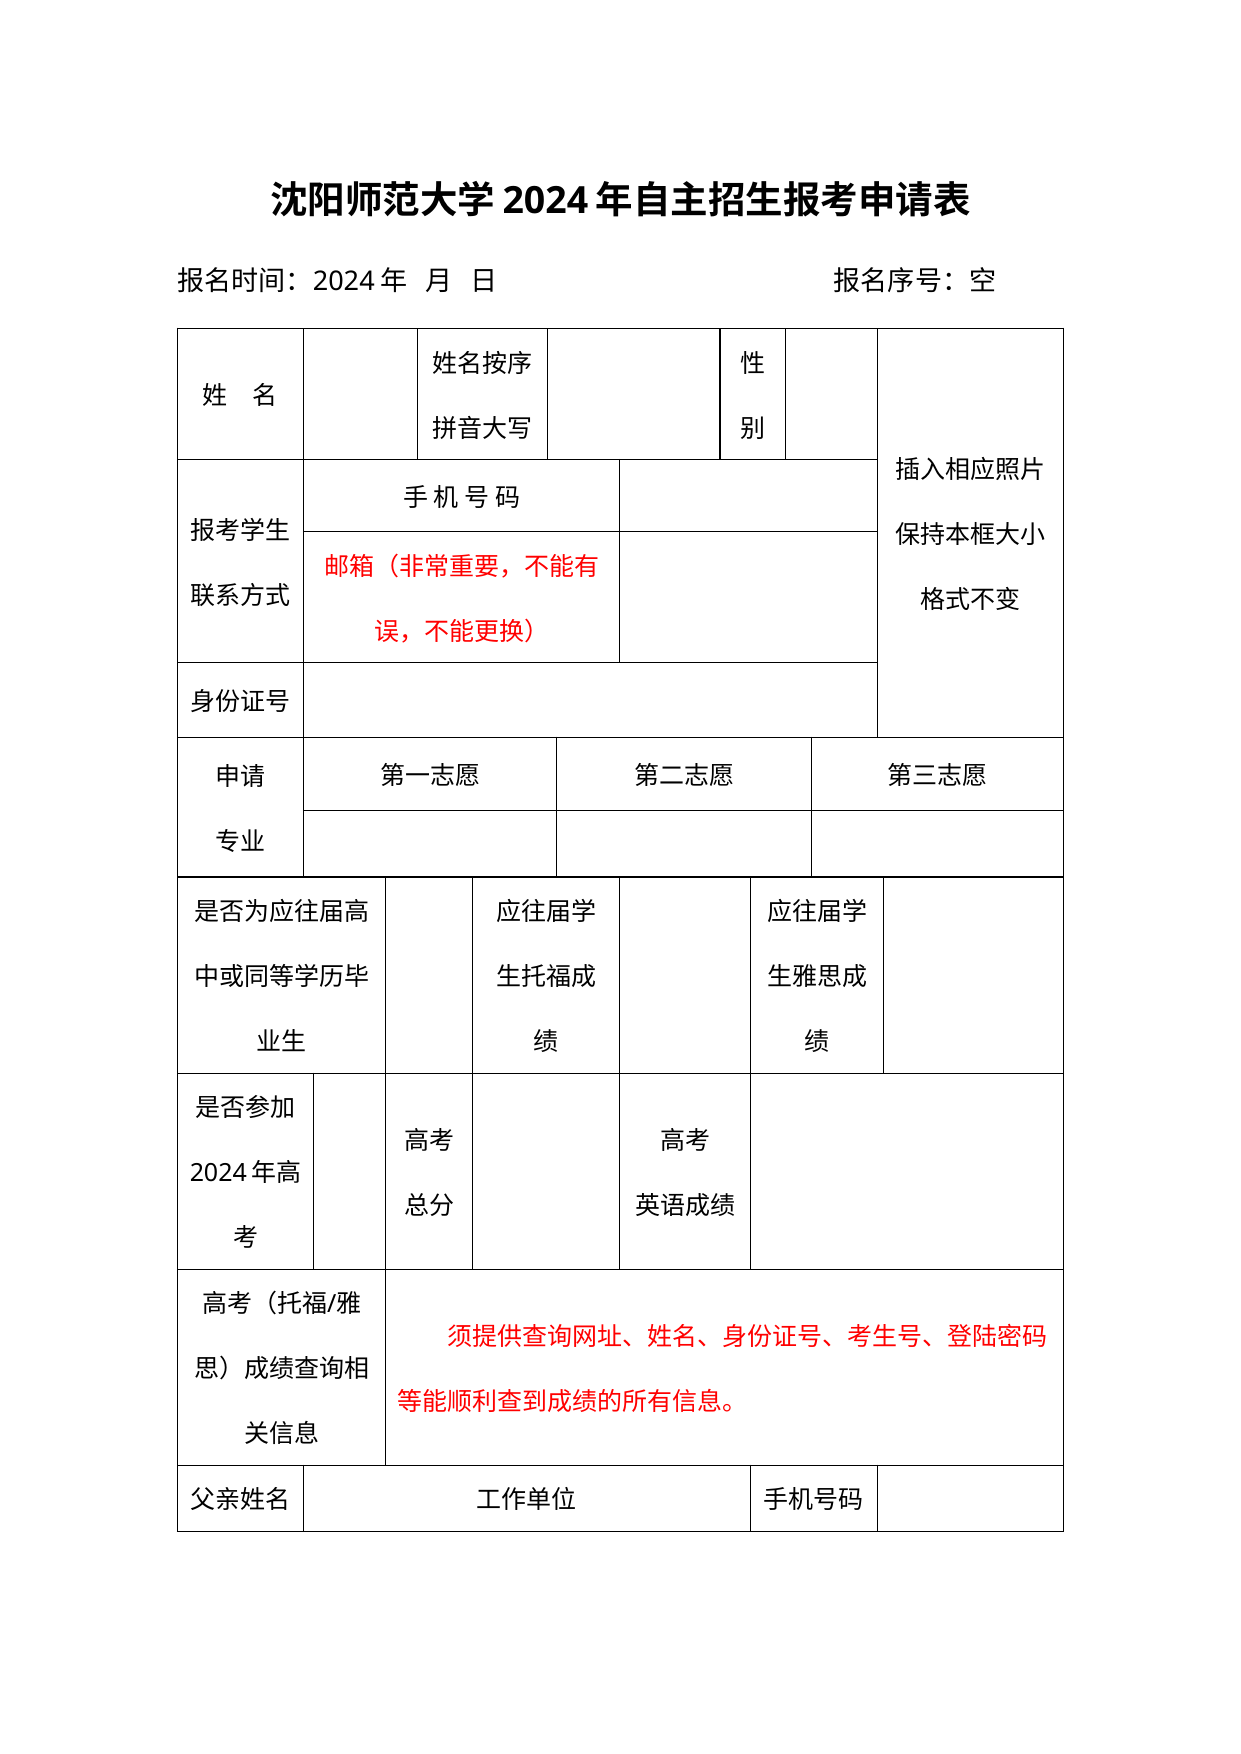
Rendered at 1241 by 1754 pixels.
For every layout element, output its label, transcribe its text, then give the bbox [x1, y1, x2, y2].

table_cell 第三志愿 [812, 738, 1063, 810]
table_header 姓名按序拼音大写 [418, 329, 547, 459]
table_cell 手 机 号 码 [304, 460, 619, 531]
table_cell [878, 1466, 1063, 1531]
table_cell [620, 460, 877, 531]
table_cell [314, 1074, 385, 1268]
table_header [786, 329, 877, 459]
table_cell 是否为应往届高中或同等学历毕业生 [178, 878, 385, 1072]
table_cell 报考学生联系方式 [178, 460, 303, 662]
text 报名时间：2024年 月 日 报名序号：空 [177, 246, 1063, 311]
table_cell 高考（托福/雅思）成绩查询相关信息 [178, 1270, 385, 1464]
table_cell 第一志愿 [304, 738, 556, 810]
table_cell 父亲姓名 [178, 1466, 303, 1531]
table_header 插入相应照片 保持本框大小 格式不变 [878, 329, 1063, 737]
table_header [548, 329, 719, 459]
table_cell [751, 1074, 1063, 1268]
table_cell 申请 专业 [178, 738, 303, 876]
table_header 性别 [721, 329, 785, 459]
table_cell 第二志愿 [557, 738, 811, 810]
table_cell [620, 878, 750, 1072]
table_cell 工作单位 [304, 1466, 750, 1531]
text 沈阳师范大学2024年自主招生报考申请表 [177, 165, 1063, 230]
table_cell [304, 663, 877, 737]
table_cell [557, 811, 811, 876]
table_cell 邮箱（非常重要，不能有误，不能更换） [304, 532, 619, 662]
table_cell 手机号码 [751, 1466, 877, 1531]
table_cell 高考 总分 [386, 1074, 472, 1268]
table_cell 须提供查询网址、姓名、身份证号、考生号、登陆密码等能顺利查到成绩的所有信息。 [386, 1270, 1063, 1464]
table_cell 高考 英语成绩 [620, 1074, 750, 1268]
table_header [304, 329, 417, 459]
table_cell [620, 532, 877, 662]
table_cell 是否参加2024年高考 [178, 1074, 313, 1268]
table_cell 应往届学生托福成绩 [473, 878, 619, 1072]
table_cell 身份证号 [178, 663, 303, 737]
table_header 姓 名 [178, 329, 303, 459]
table_cell [304, 811, 556, 876]
table_cell [386, 878, 472, 1072]
table_cell [884, 878, 1063, 1072]
table_cell [473, 1074, 619, 1268]
table_cell [812, 811, 1063, 876]
table_cell 应往届学生雅思成绩 [751, 878, 883, 1072]
